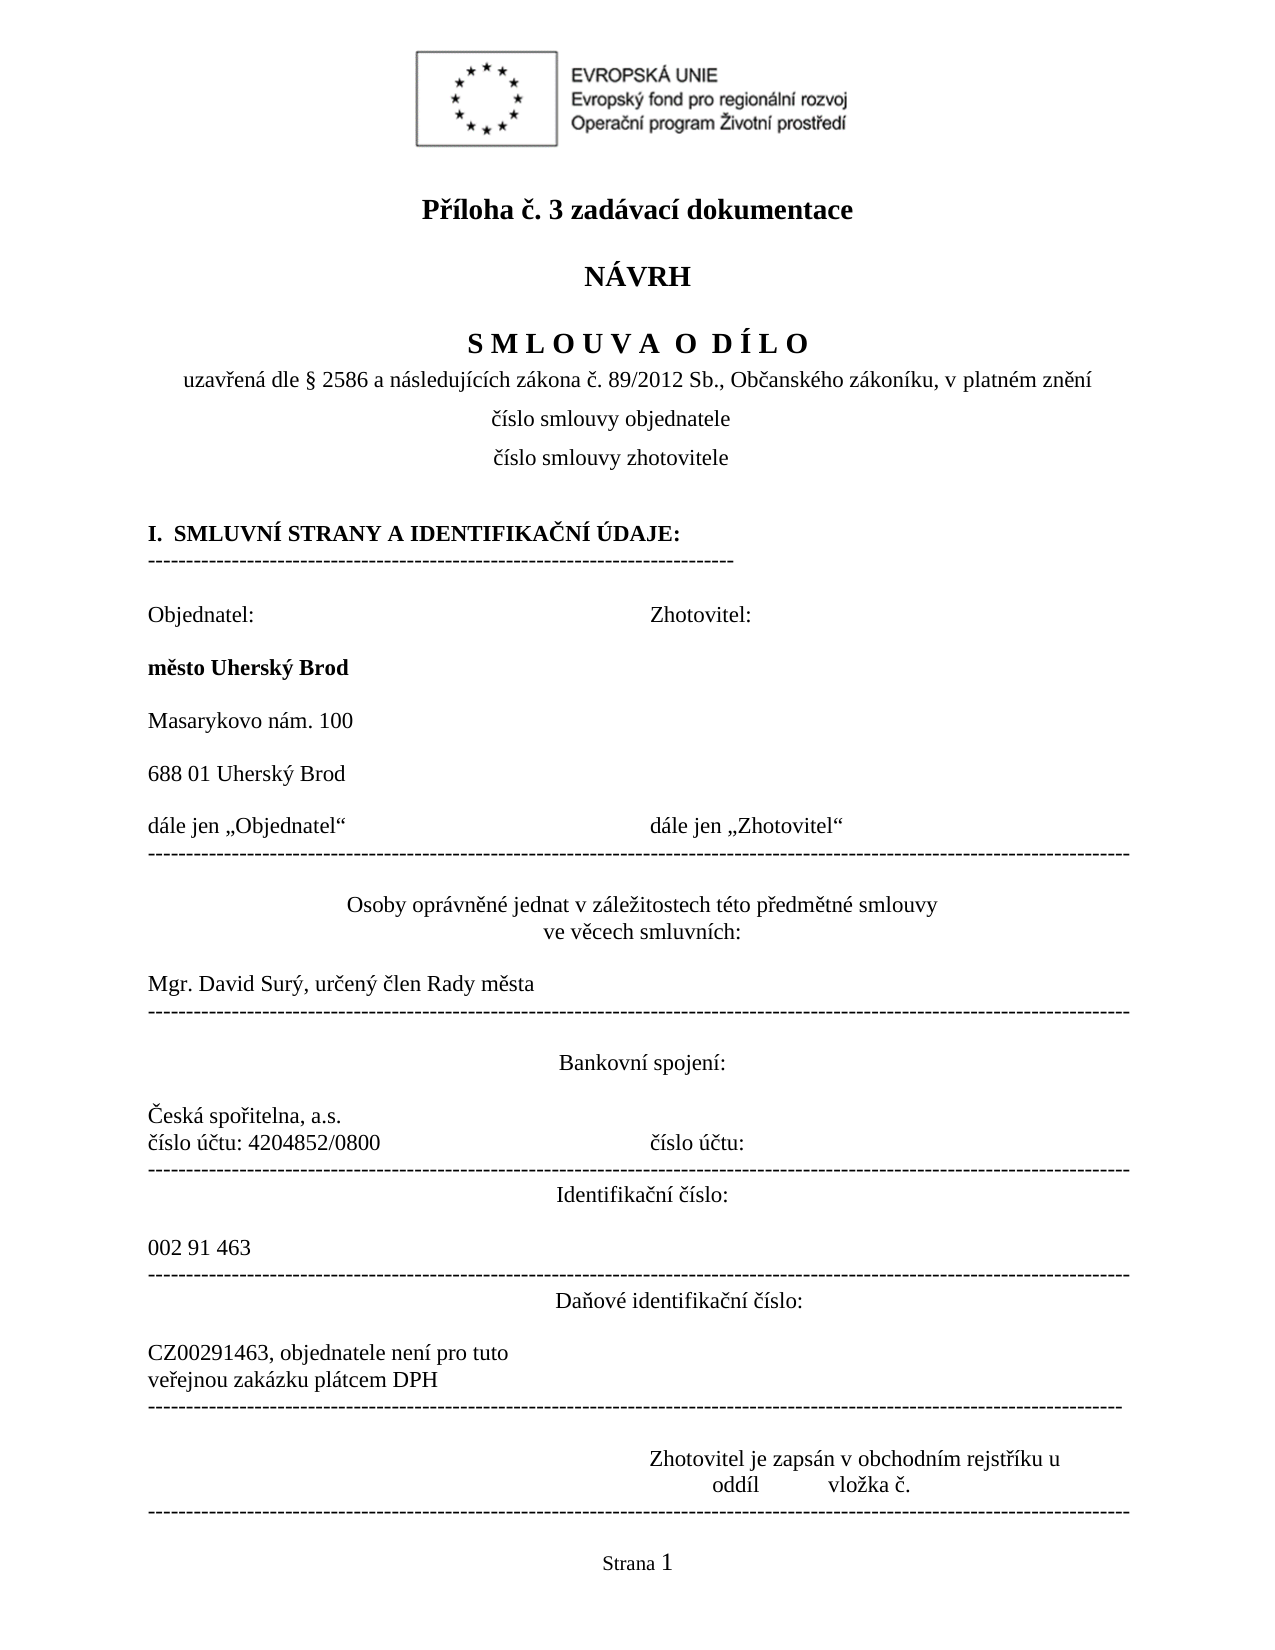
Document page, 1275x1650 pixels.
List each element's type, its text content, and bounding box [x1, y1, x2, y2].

text Bankovní spojení: [148, 1049, 1137, 1076]
text Česká spořitelna, a.s. [148, 1102, 1137, 1128]
subtitle S M L O U V A O D Í L O [148, 326, 1127, 360]
text --------------------------------------------------------------------------------------------------------------------------------- [148, 1497, 1137, 1524]
text číslo smlouvy objednatele [148, 405, 1137, 431]
subtitle Příloha č. 3 zadávací dokumentace [148, 192, 1127, 226]
text --------------------------------------------------------------------------------------------------------------------------------- [148, 1260, 1137, 1287]
text --------------------------------------------------------------------------------------------------------------------------------- [148, 1155, 1137, 1181]
subtitle NÁVRH [148, 259, 1127, 293]
text I. SMLUVNÍ STRANY A Identifikační údaje: [148, 520, 1137, 546]
text ----------------------------------------------------------------------------- [148, 546, 1137, 601]
text veřejnou zakázku plátcem DPH [148, 1366, 1137, 1392]
text Mgr. David Surý, určený člen Rady města [148, 970, 1137, 997]
text CZ00291463, objednatele není pro tuto [148, 1339, 1137, 1366]
text Masarykovo nám. 100 [148, 707, 1137, 733]
text 688 01 Uherský Brod [148, 759, 1137, 786]
text Identifikační číslo: [148, 1181, 1137, 1208]
text číslo smlouvy zhotovitele [148, 444, 1137, 470]
text --------------------------------------------------------------------------------------------------------------------------------- [148, 839, 1137, 865]
text oddíl vložka č. [649, 1471, 1137, 1497]
text Osoby oprávněné jednat v záležitostech této předmětné smlouvy [148, 891, 1137, 918]
text -------------------------------------------------------------------------------------------------------------------------------- [148, 1392, 1137, 1418]
text --------------------------------------------------------------------------------------------------------------------------------- [148, 997, 1137, 1023]
text uzavřená dle § 2586 a následujících zákona č. 89/2012 Sb., Občanského zákoníku, v platném znění [148, 366, 1127, 392]
text ve věcech smluvních: [148, 918, 1137, 944]
picture [408, 44, 868, 164]
text město Uherský Brod [148, 654, 1137, 681]
text Objednatel: Zhotovitel: [148, 601, 1137, 628]
text dále jen „Objednatel“ dále jen „Zhotovitel“ [148, 812, 1137, 839]
text 002 91 463 [148, 1234, 1137, 1260]
text číslo účtu: 4204852/0800 číslo účtu: [148, 1128, 1137, 1155]
text Zhotovitel je zapsán v obchodním rejstříku u [649, 1445, 1137, 1471]
text Daňové identifikační číslo: [148, 1287, 1137, 1313]
